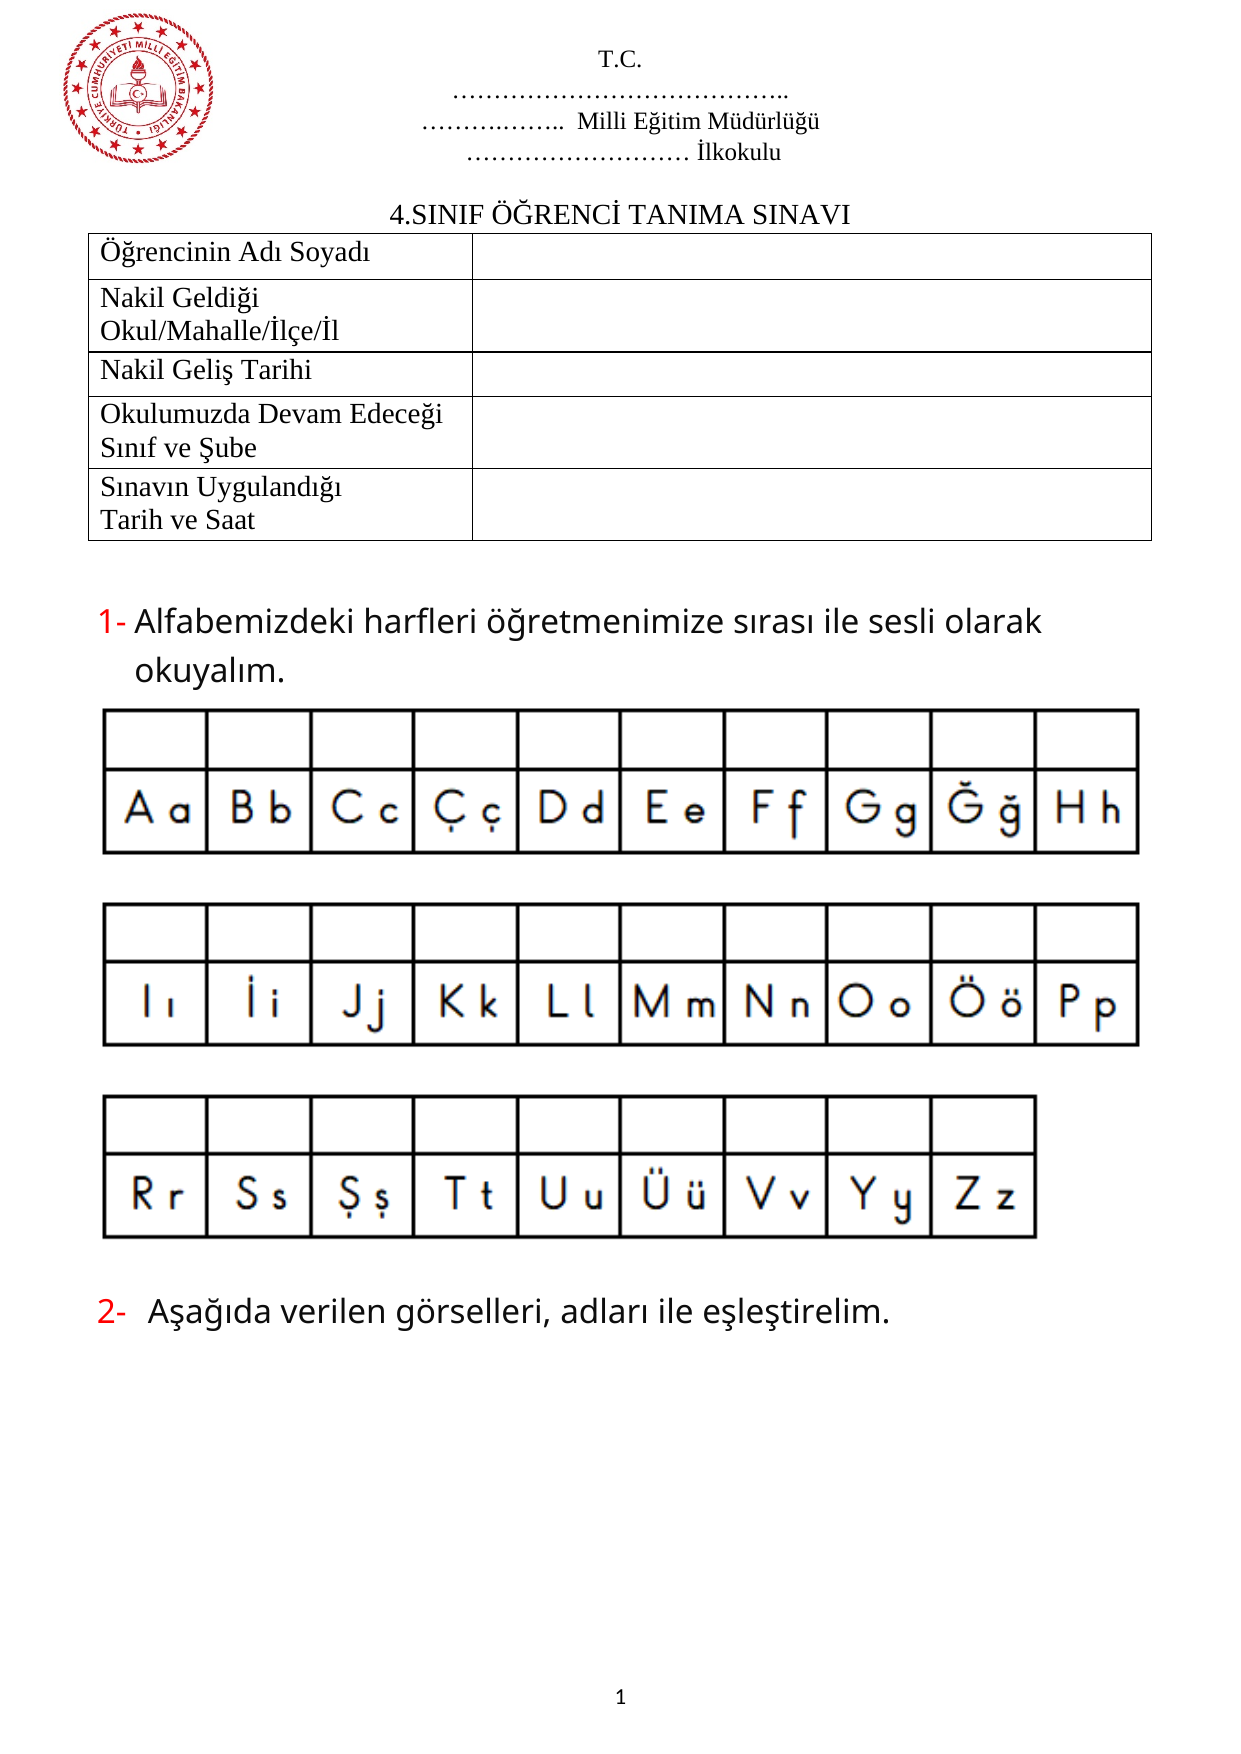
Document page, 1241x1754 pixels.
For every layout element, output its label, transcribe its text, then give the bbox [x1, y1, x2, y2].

table_cell [473, 280, 1151, 351]
picture [59, 9, 219, 44]
list Alfabemizdeki harfleri öğretmenimize sırası ile sesli olarak okuyalım. [97, 598, 1181, 693]
table_cell [473, 353, 1151, 396]
text 4.SINIF ÖĞRENCİ TANIMA SINAVI [59, 197, 1181, 231]
table_cell Okulumuzda Devam Edeceği Sınıf ve Şube [89, 397, 472, 468]
table_cell Sınavın Uygulandığı Tarih ve Saat [89, 469, 472, 540]
text ………………………………….. [59, 75, 1181, 104]
text ……………………… İlkokulu [59, 137, 1181, 166]
table_cell [473, 469, 1151, 540]
picture [92, 696, 1148, 1254]
table_header [473, 234, 1151, 279]
table_cell Nakil Geldiği Okul/Mahalle/İlçe/İl [89, 280, 472, 351]
table_header Öğrencinin Adı Soyadı [89, 234, 472, 279]
text T.C. [59, 44, 1181, 73]
text ……….…….. Milli Eğitim Müdürlüğü [59, 106, 1181, 135]
list Aşağıda verilen görselleri, adları ile eşleştirelim. [97, 1288, 1181, 1333]
table_cell [473, 397, 1151, 468]
table_cell Nakil Geliş Tarihi [89, 353, 472, 396]
